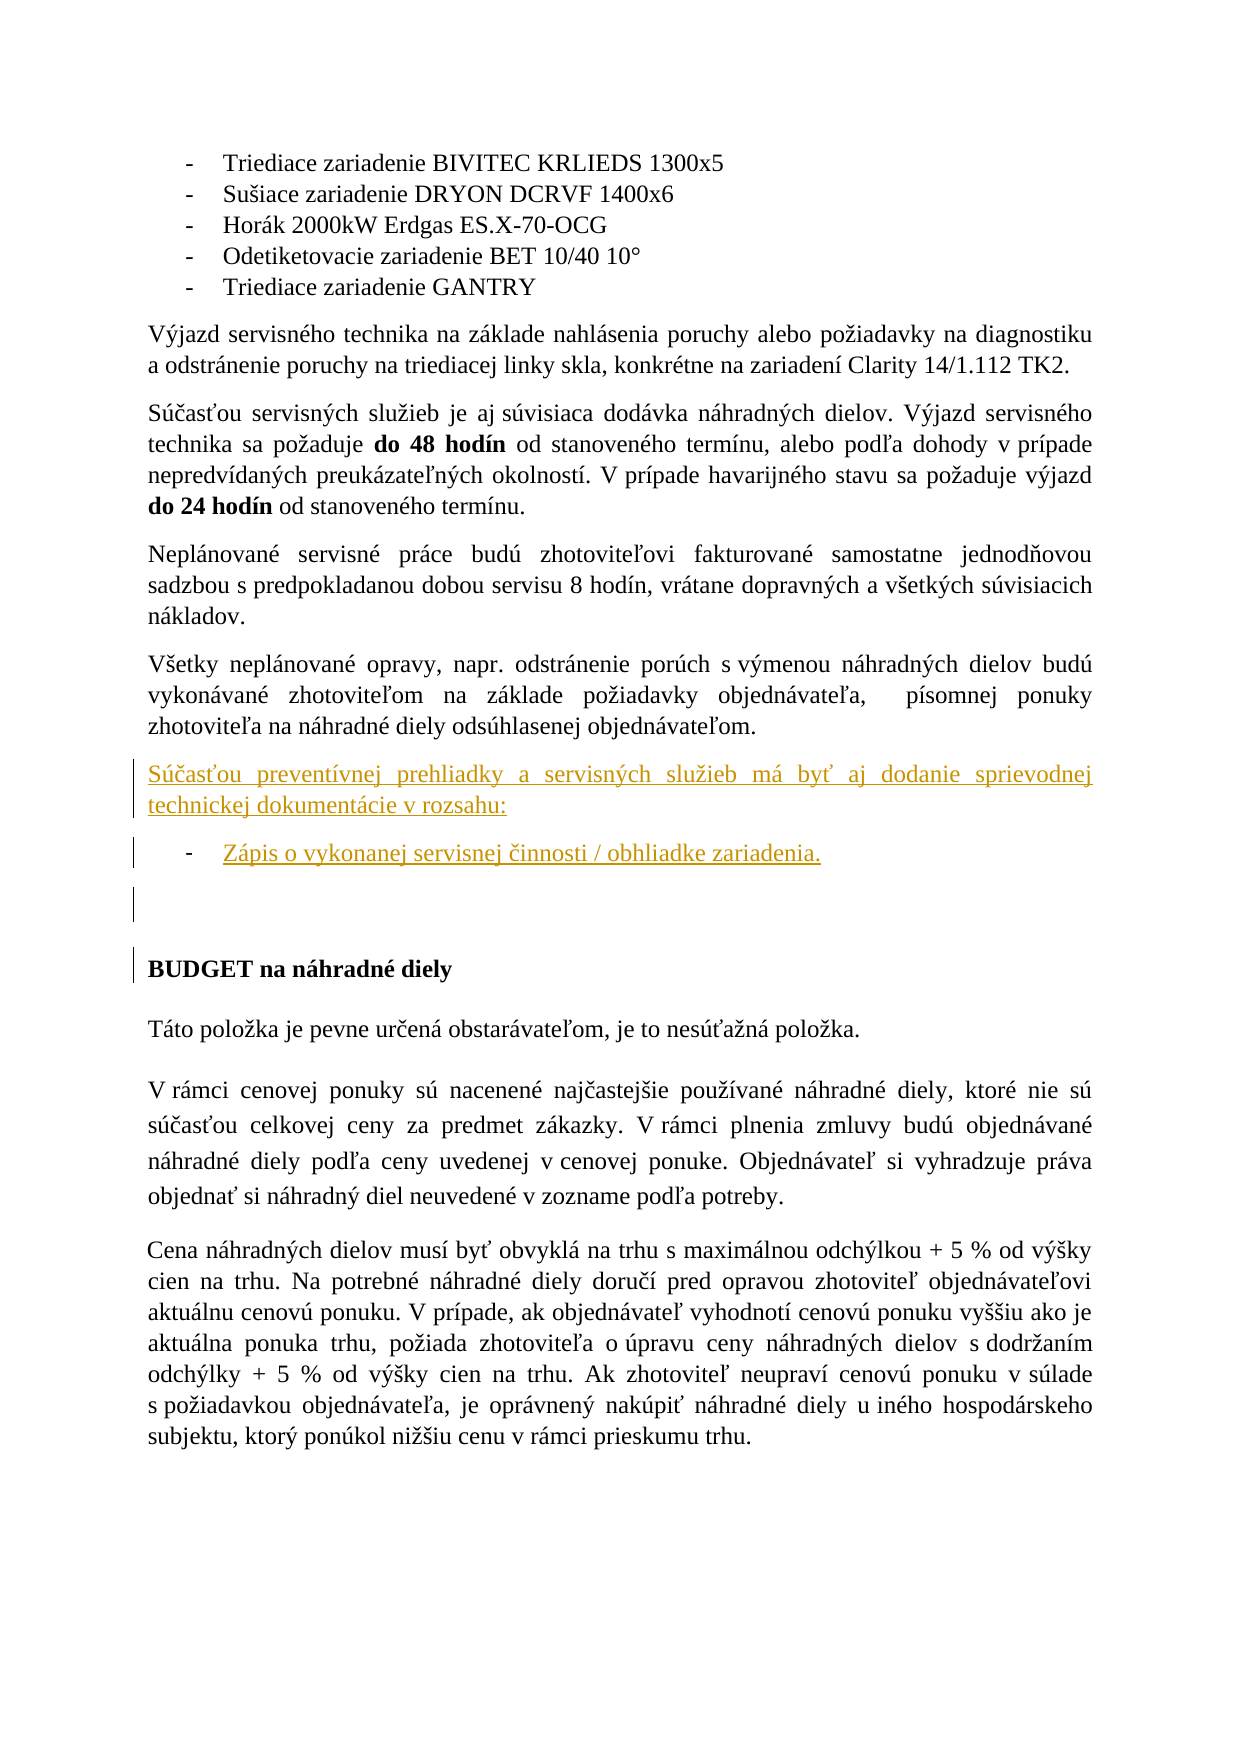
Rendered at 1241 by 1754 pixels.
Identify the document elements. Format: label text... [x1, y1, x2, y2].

text Všetky neplánované opravy, napr. odstránenie porúch s výmenou náhradných dielov budú vykonávané zhotoviteľom na základe požiadavky objednávateľa, písomnej ponuky zhotoviteľa na náhradné diely odsúhlasenej objednávateľom. [148, 649, 1093, 740]
list Triediace zariadenie GANTRY [185, 272, 1093, 301]
list Horák 2000kW Erdgas ES.X-70-OCG [185, 210, 1093, 238]
list Sušiace zariadenie DRYON DCRVF 1400x6 [185, 179, 1093, 207]
text Cena náhradných dielov musí byť obvyklá na trhu s maximálnou odchýlkou + 5 % od výšky cien na trhu. Na potrebné náhradné diely doručí pred opravou zhotoviteľ objednávateľovi aktuálnu cenovú ponuku. V prípade, ak objednávateľ vyhodnotí cenovú ponuku vyššiu ako je aktuálna ponuka trhu, požiada zhotoviteľa o úpravu ceny náhradných dielov s dodržaním odchýlky + 5 % od výšky cien na trhu. Ak zhotoviteľ neupraví cenovú ponuku v súlade s požiadavkou objednávateľa, je oprávnený nakúpiť náhradné diely u iného hospodárskeho subjektu, ktorý ponúkol nižšiu cenu v rámci prieskumu trhu. [147, 1235, 1093, 1450]
text Neplánované servisné práce budú zhotoviteľovi fakturované samostatne jednodňovou sadzbou s predpokladanou dobou servisu 8 hodín, vrátane dopravných a všetkých súvisiacich nákladov. [148, 539, 1093, 630]
list Odetiketovacie zariadenie BET 10/40 10° [185, 241, 1093, 269]
text Táto položka je pevne určená obstarávateľom, je to nesúťažná položka. [148, 1008, 1093, 1043]
text Súčasťou servisných služieb je aj súvisiaca dodávka náhradných dielov. Výjazd servisného technika sa požaduje do 48 hodín od stanoveného termínu, alebo podľa dohody v prípade nepredvídaných preukázateľných okolností. V prípade havarijného stavu sa požaduje výjazd do 24 hodín od stanoveného termínu. [148, 398, 1093, 520]
text Výjazd servisného technika na základe nahlásenia poruchy alebo požiadavky na diagnostiku a odstránenie poruchy na triediacej linky skla, konkrétne na zariadení Clarity 14/1.112 TK2. [148, 319, 1093, 379]
text BUDGET na náhradné diely [148, 947, 1093, 983]
text V rámci cenovej ponuky sú nacenené najčastejšie používané náhradné diely, ktoré nie sú súčasťou celkovej ceny za predmet zákazky. V rámci plnenia zmluvy budú objednávané náhradné diely podľa ceny uvedenej v cenovej ponuke. Objednávateľ si vyhradzuje práva objednať si náhradný diel neuvedené v zozname podľa potreby. [148, 1068, 1093, 1210]
list Triediace zariadenie BIVITEC KRLIEDS 1300x5 [185, 148, 1093, 176]
